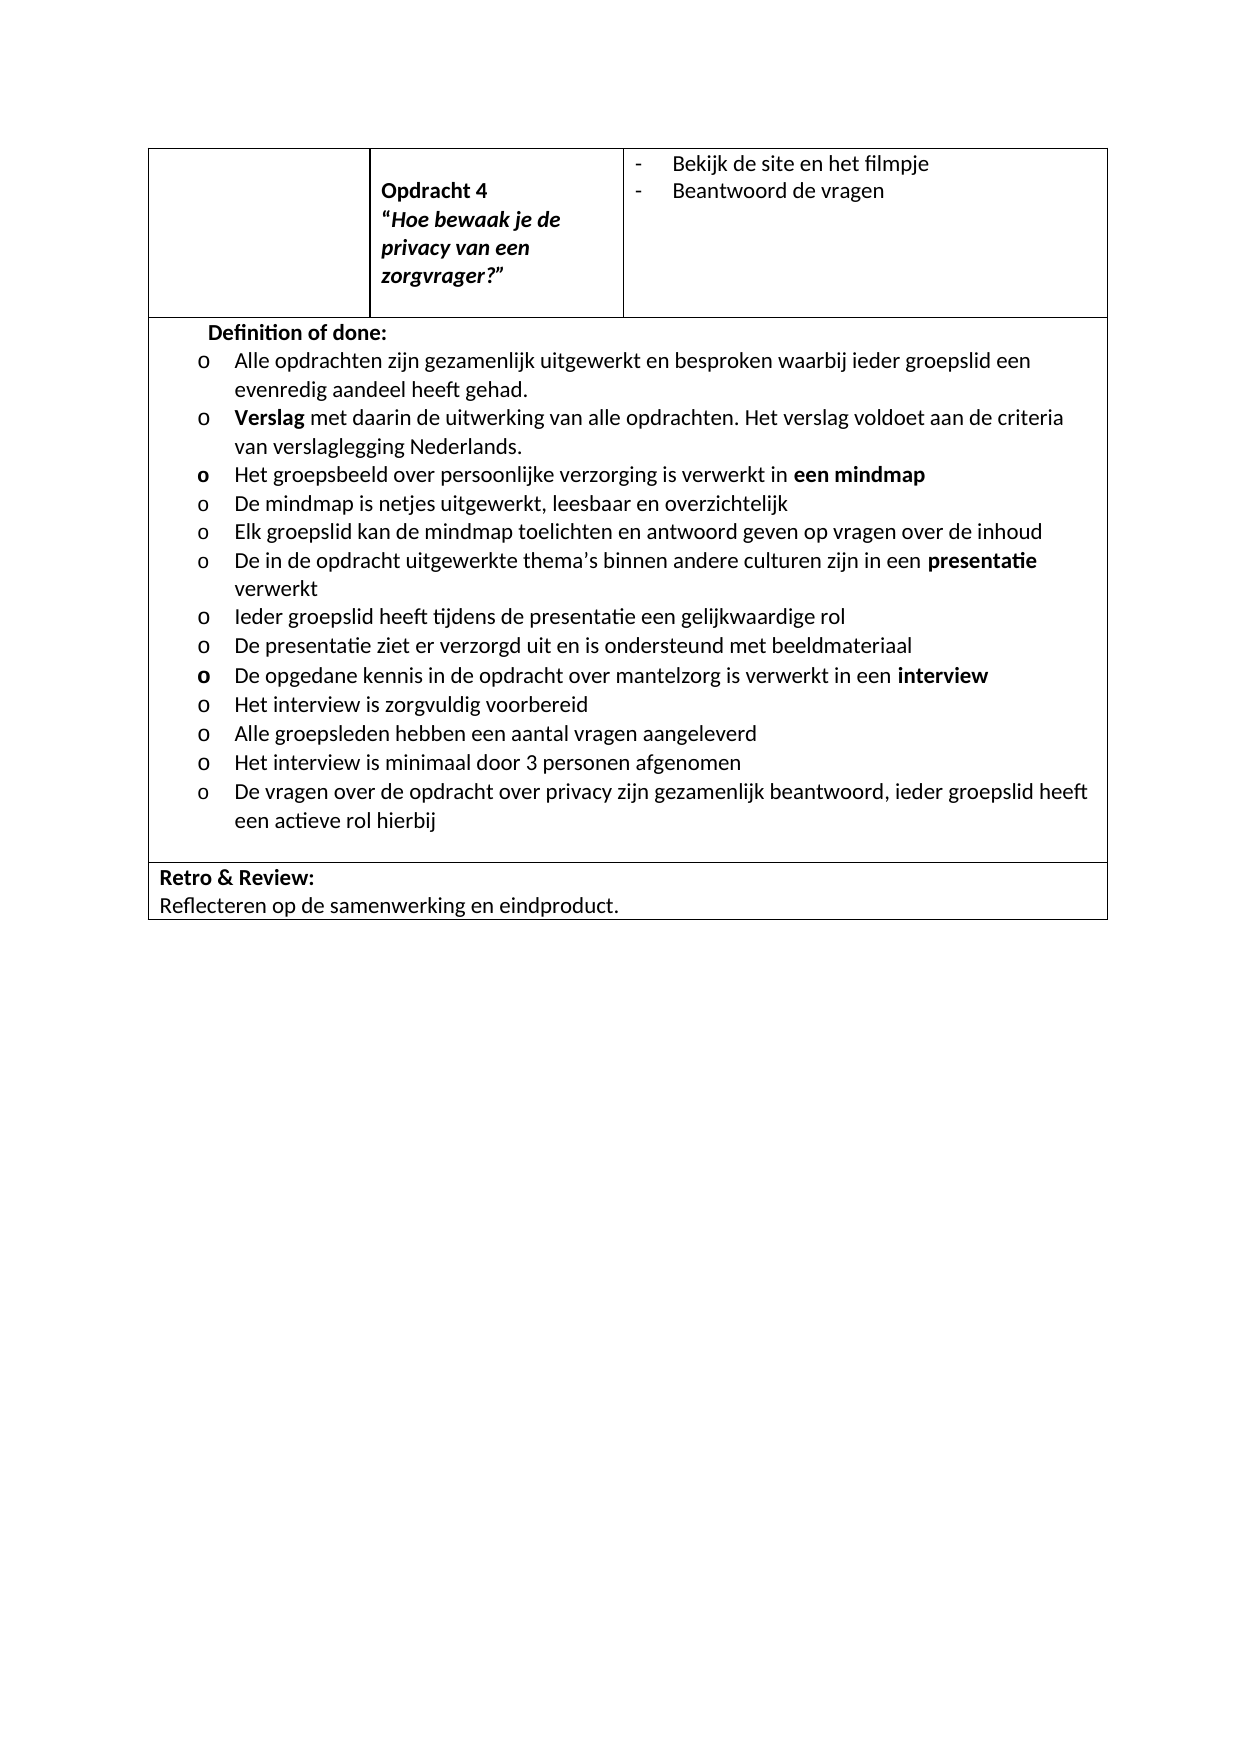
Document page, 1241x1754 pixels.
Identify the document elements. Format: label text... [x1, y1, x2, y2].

table_cell Opdracht 4 “Hoe bewaak je de privacy van een zorgvrager?” [371, 149, 623, 317]
table_cell Retro & Review: Reflecteren op de samenwerking en eindproduct. [149, 863, 1107, 919]
table_cell Bekijk de site en het filmpje Beantwoord de vragen [624, 149, 1107, 317]
table_cell Definition of done: Alle opdrachten zijn gezamenlijk uitgewerkt en besproken waarbij ieder groepslid een evenredig aandeel heeft gehad. Verslag met daarin de uitwerking van alle opdrachten. Het verslag voldoet aan de criteria van verslaglegging Nederlands. Het groepsbeeld over persoonlijke verzorging is verwerkt in een mindmap De mindmap is netjes uitgewerkt, leesbaar en overzichtelijk Elk groepslid kan de mindmap toelichten en antwoord geven op vragen over de inhoud De in de opdracht uitgewerkte thema’s binnen andere culturen zijn in een presentatie verwerkt Ieder groepslid heeft tijdens de presentatie een gelijkwaardige rol De presentatie ziet er verzorgd uit en is ondersteund met beeldmateriaal De opgedane kennis in de opdracht over mantelzorg is verwerkt in een interview Het interview is zorgvuldig voorbereid Alle groepsleden hebben een aantal vragen aangeleverd Het interview is minimaal door 3 personen afgenomen De vragen over de opdracht over privacy zijn gezamenlijk beantwoord, ieder groepslid heeft een actieve rol hierbij [149, 318, 1107, 862]
